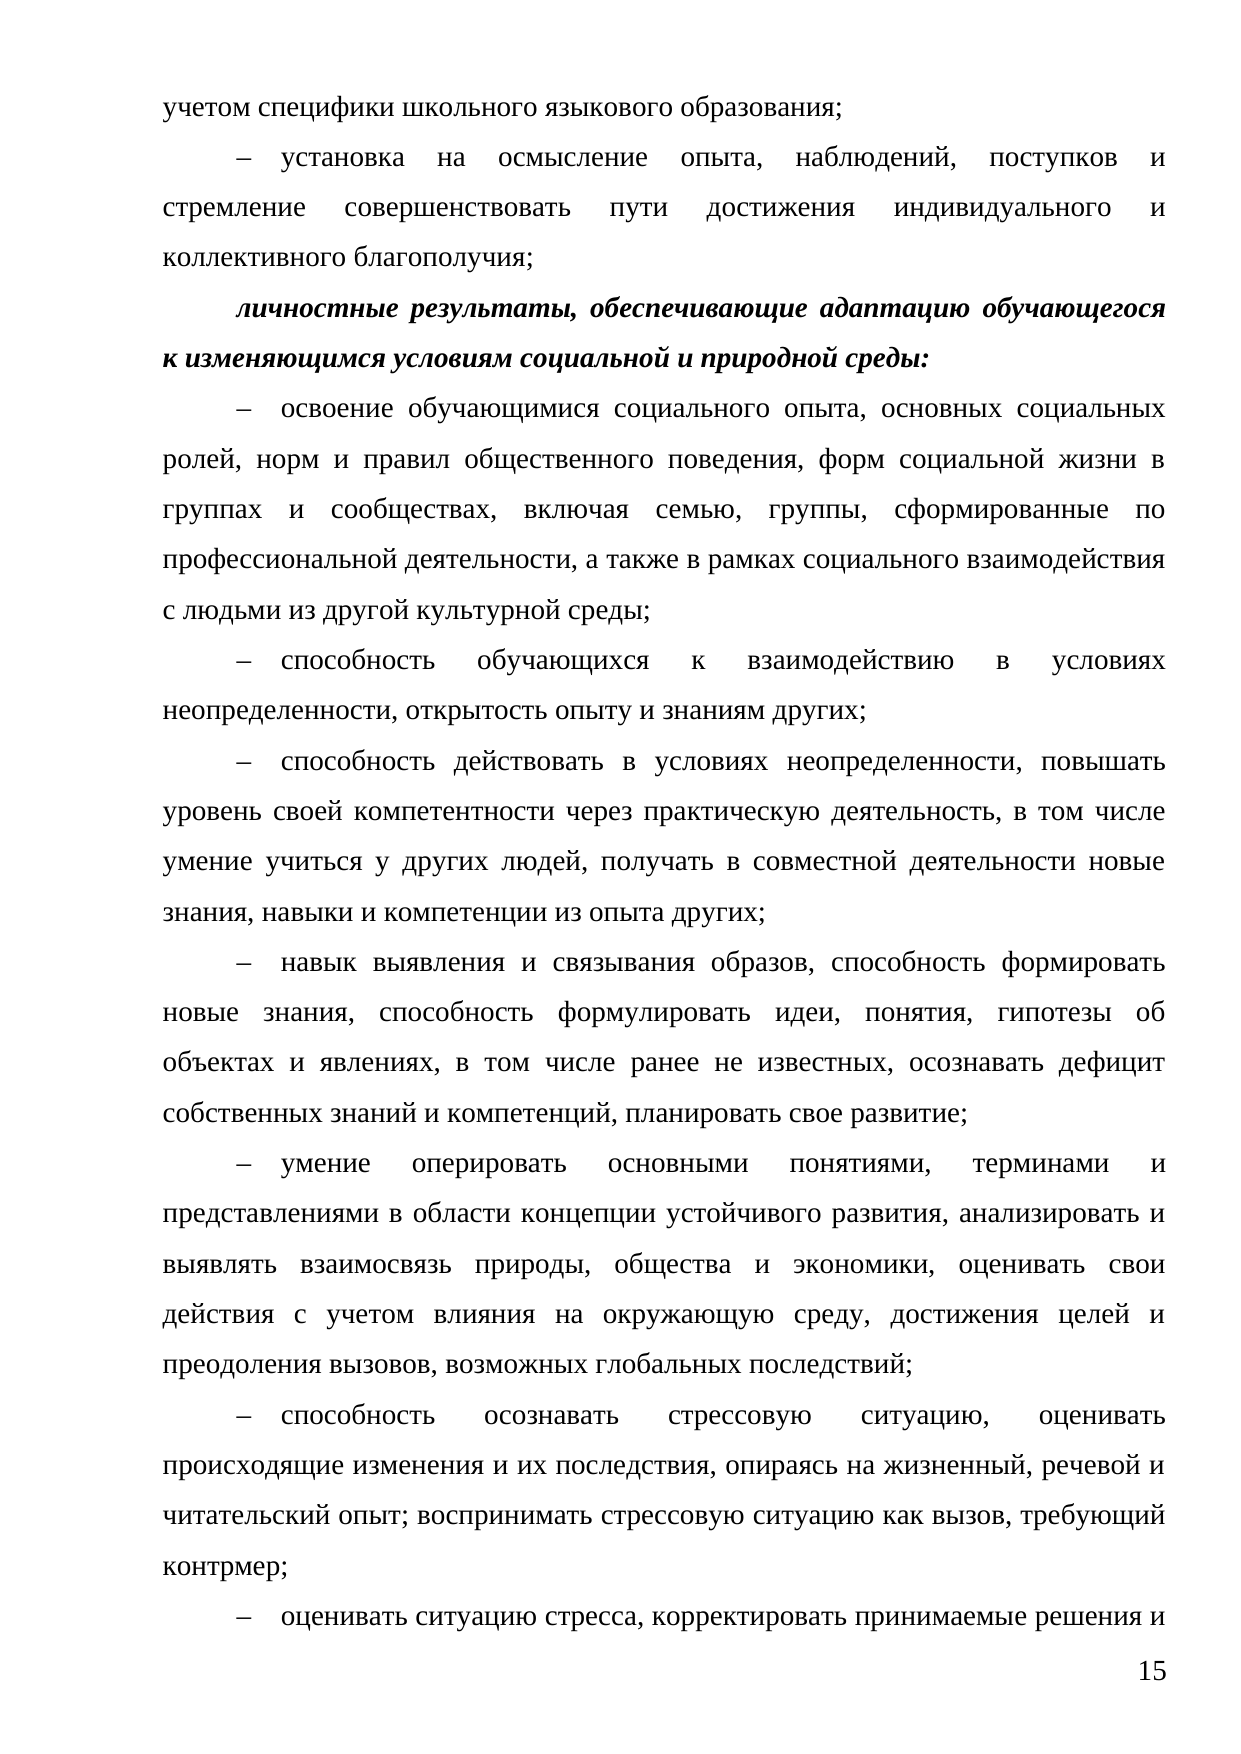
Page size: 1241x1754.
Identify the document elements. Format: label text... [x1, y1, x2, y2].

list способность действовать в условиях неопределенности, повышать уровень своей компетентности через практическую деятельность, в том числе умение учиться у других людей, получать в совместной деятельности новые знания, навыки и компетенции из опыта других; [162, 743, 1166, 927]
list способность осознавать стрессовую ситуацию, оценивать происходящие изменения и их последствия, опираясь на жизненный, речевой и читательский опыт; воспринимать стрессовую ситуацию как вызов, требующий контрмер; [162, 1397, 1166, 1581]
list умение оперировать основными понятиями, терминами и представлениями в области концепции устойчивого развития, анализировать и выявлять взаимосвязь природы, общества и экономики, оценивать свои действия с учетом влияния на окружающую среду, достижения целей и преодоления вызовов, возможных глобальных последствий; [162, 1145, 1166, 1380]
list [162, 1598, 1166, 1632]
list освоение обучающимися социального опыта, основных социальных ролей, норм и правил общественного поведения, форм социальной жизни в группах и сообществах, включая семью, группы, сформированные по профессиональной деятельности, а также в рамках социального взаимодействия с людьми из другой культурной среды; [162, 391, 1166, 625]
list установка на осмысление опыта, наблюдений, поступков и стремление совершенствовать пути достижения индивидуального и коллективного благополучия; [162, 139, 1166, 273]
list способность обучающихся к взаимодействию в условиях неопределенности, открытость опыту и знаниям других; [162, 642, 1166, 726]
list навык выявления и связывания образов, способность формировать новые знания, способность формулировать идеи, понятия, гипотезы об объектах и явлениях, в том числе ранее не известных, осознавать дефицит собственных знаний и компетенций, планировать свое развитие; [162, 944, 1166, 1128]
list личностные результаты, обеспечивающие адаптацию обучающегося к изменяющимся условиям социальной и природной среды: [162, 290, 1166, 374]
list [162, 89, 1166, 122]
